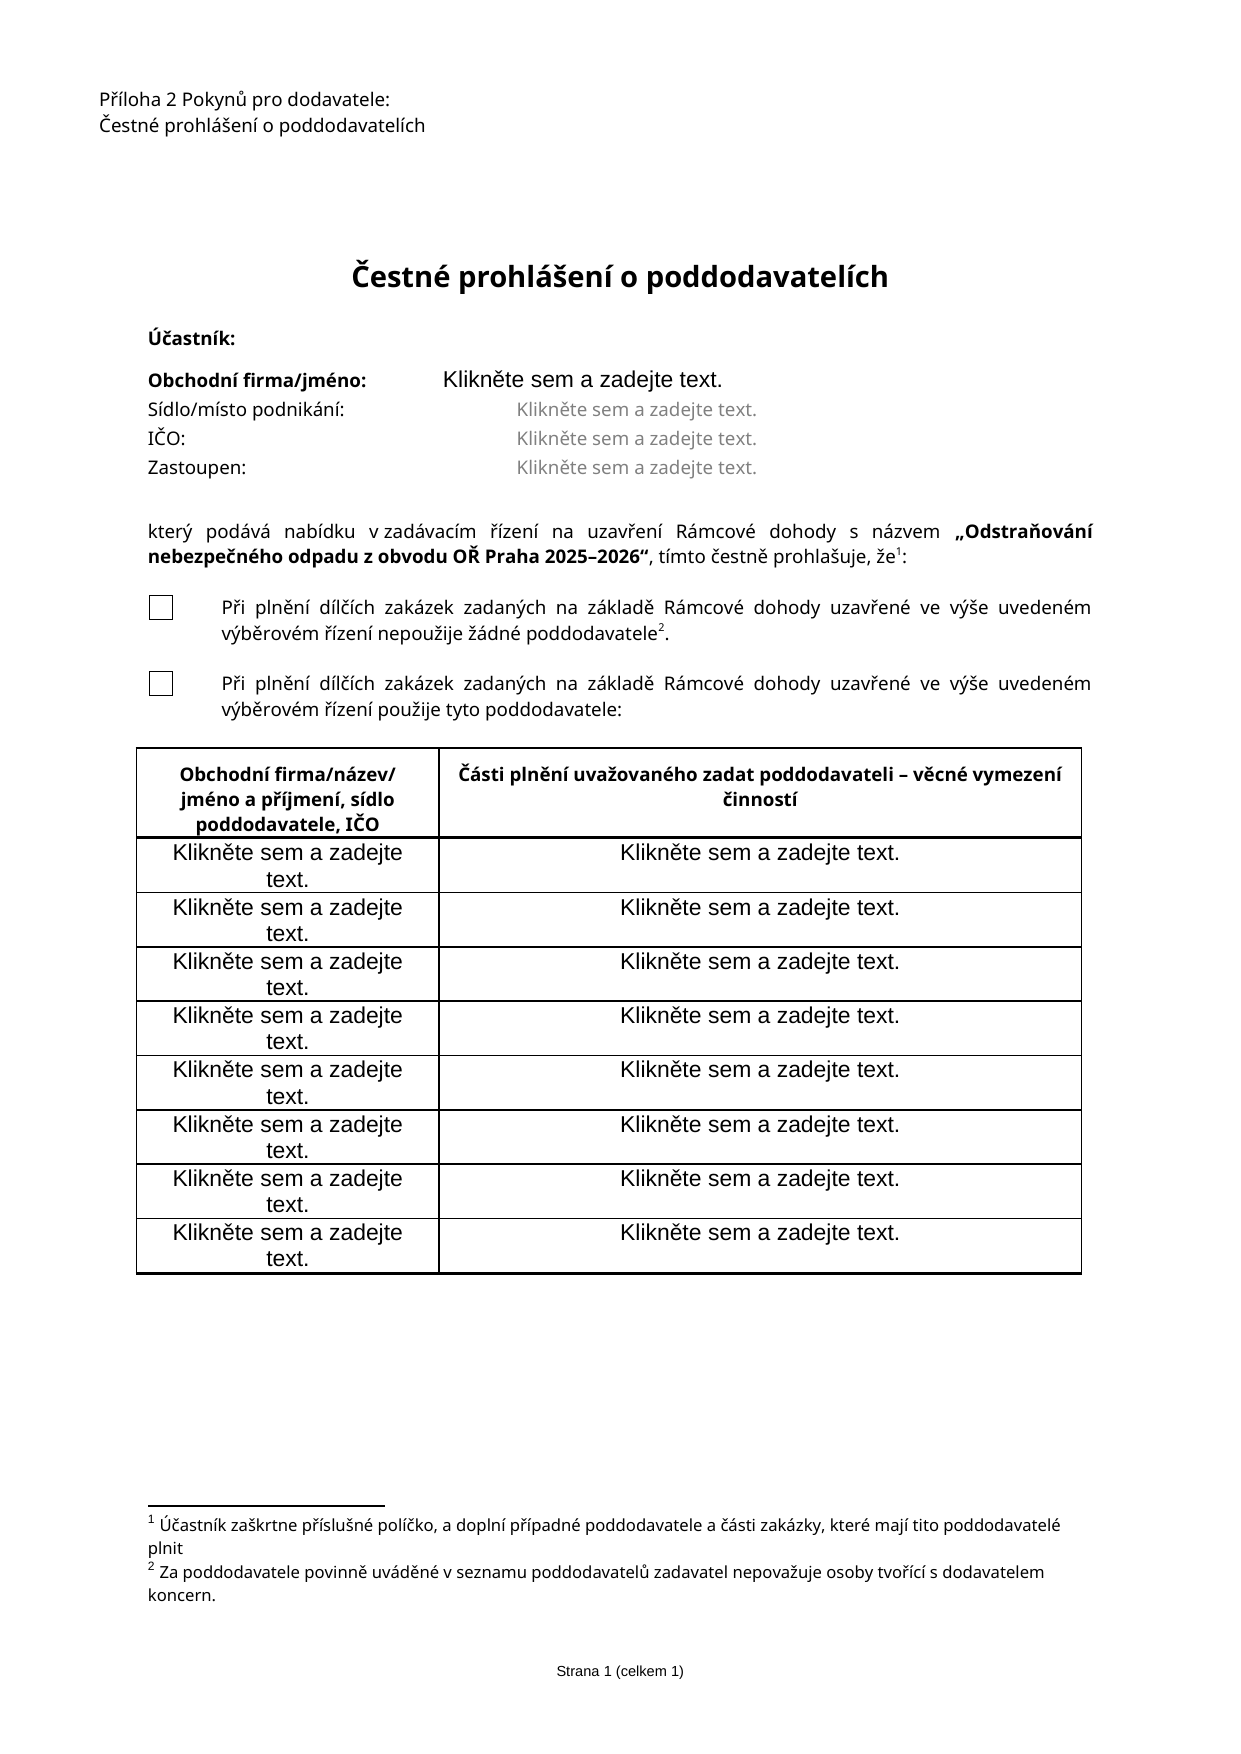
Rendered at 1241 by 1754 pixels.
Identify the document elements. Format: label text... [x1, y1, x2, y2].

text Při plnění dílčích zakázek zadaných na základě Rámcové dohody uzavřené ve výše uvedeném výběrovém řízení použije tyto poddodavatele: [148, 670, 1093, 721]
title Čestné prohlášení o poddodavatelích [148, 256, 1093, 296]
text IČO: [148, 422, 1093, 451]
text Sídlo/místo podnikání: [148, 393, 1093, 422]
text Účastník: [148, 321, 1093, 352]
text Obchodní firma/jméno: [148, 364, 1093, 393]
text Při plnění dílčích zakázek zadaných na základě Rámcové dohody uzavřené ve výše uvedeném výběrovém řízení nepoužije žádné poddodavatele. [148, 594, 1093, 645]
text Zastoupen: [148, 451, 1093, 480]
table_header Části plnění uvažovaného zadat poddodavateli – věcné vymezení činností [440, 749, 1081, 836]
table_header Obchodní firma/název/ jméno a příjmení, sídlo poddodavatele, IČO [137, 749, 438, 836]
text který podává nabídku v zadávacím řízení na uzavření Rámcové dohody s názvem „Odstraňování nebezpečného odpadu z obvodu OŘ Praha 2025–2026“, tímto čestně prohlašuje, že: [148, 518, 1093, 569]
